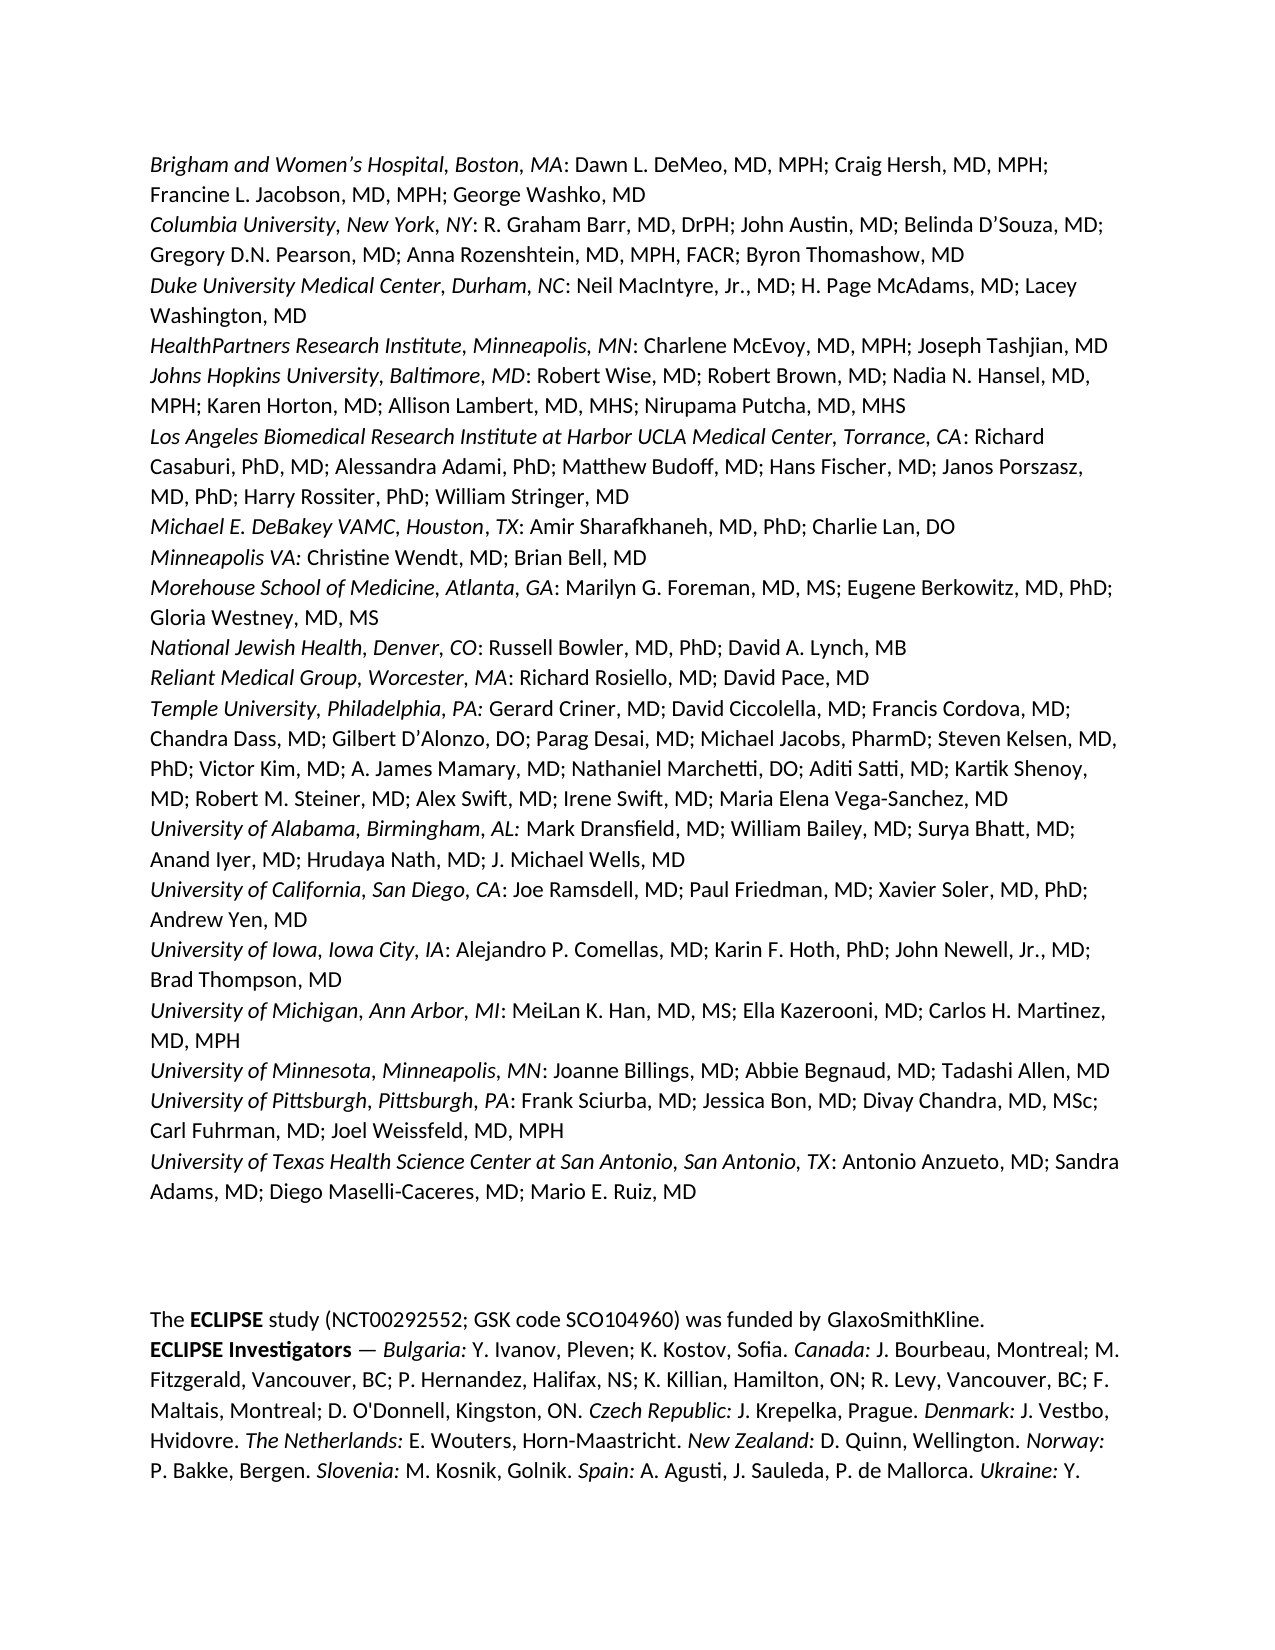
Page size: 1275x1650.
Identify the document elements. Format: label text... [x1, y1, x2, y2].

text Duke University Medical Center, Durham, NC: Neil MacIntyre, Jr., MD; H. Page McAdams, MD; Lacey Washington, MD [150, 271, 1125, 329]
text Columbia University, New York, NY: R. Graham Barr, MD, DrPH; John Austin, MD; Belinda D’Souza, MD; Gregory D.N. Pearson, MD; Anna Rozenshtein, MD, MPH, FACR; Byron Thomashow, MD [150, 210, 1125, 269]
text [150, 1335, 1125, 1484]
text Minneapolis VA: Christine Wendt, MD; Brian Bell, MD [150, 543, 1125, 571]
text National Jewish Health, Denver, CO: Russell Bowler, MD, PhD; David A. Lynch, MB [150, 633, 1125, 661]
text University of Iowa, Iowa City, IA: Alejandro P. Comellas, MD; Karin F. Hoth, PhD; John Newell, Jr., MD; Brad Thompson, MD [150, 935, 1125, 994]
text University of Minnesota, Minneapolis, MN: Joanne Billings, MD; Abbie Begnaud, MD; Tadashi Allen, MD [150, 1056, 1125, 1084]
text Johns Hopkins University, Baltimore, MD: Robert Wise, MD; Robert Brown, MD; Nadia N. Hansel, MD, MPH; Karen Horton, MD; Allison Lambert, MD, MHS; Nirupama Putcha, MD, MHS [150, 361, 1125, 420]
text HealthPartners Research Institute, Minneapolis, MN: Charlene McEvoy, MD, MPH; Joseph Tashjian, MD [150, 331, 1125, 359]
text University of Michigan, Ann Arbor, MI: MeiLan K. Han, MD, MS; Ella Kazerooni, MD; Carlos H. Martinez, MD, MPH [150, 996, 1125, 1054]
text Morehouse School of Medicine, Atlanta, GA: Marilyn G. Foreman, MD, MS; Eugene Berkowitz, MD, PhD; Gloria Westney, MD, MS [150, 573, 1125, 631]
text Michael E. DeBakey VAMC, Houston, TX: Amir Sharafkhaneh, MD, PhD; Charlie Lan, DO [150, 512, 1125, 541]
text University of Texas Health Science Center at San Antonio, San Antonio, TX: Antonio Anzueto, MD; Sandra Adams, MD; Diego Maselli-Caceres, MD; Mario E. Ruiz, MD [150, 1147, 1125, 1205]
text University of California, San Diego, CA: Joe Ramsdell, MD; Paul Friedman, MD; Xavier Soler, MD, PhD; Andrew Yen, MD [150, 875, 1125, 933]
text The ECLIPSE study (NCT00292552; GSK code SCO104960) was funded by GlaxoSmithKline. [150, 1305, 1125, 1333]
text Brigham and Women’s Hospital, Boston, MA: Dawn L. DeMeo, MD, MPH; Craig Hersh, MD, MPH; Francine L. Jacobson, MD, MPH; George Washko, MD [150, 150, 1125, 208]
text Reliant Medical Group, Worcester, MA: Richard Rosiello, MD; David Pace, MD [150, 663, 1125, 692]
text Temple University, Philadelphia, PA: Gerard Criner, MD; David Ciccolella, MD; Francis Cordova, MD; Chandra Dass, MD; Gilbert D’Alonzo, DO; Parag Desai, MD; Michael Jacobs, PharmD; Steven Kelsen, MD, PhD; Victor Kim, MD; A. James Mamary, MD; Nathaniel Marchetti, DO; Aditi Satti, MD; Kartik Shenoy, MD; Robert M. Steiner, MD; Alex Swift, MD; Irene Swift, MD; Maria Elena Vega-Sanchez, MD [150, 694, 1125, 812]
text University of Alabama, Birmingham, AL: Mark Dransfield, MD; William Bailey, MD; Surya Bhatt, MD; Anand Iyer, MD; Hrudaya Nath, MD; J. Michael Wells, MD [150, 814, 1125, 873]
text Los Angeles Biomedical Research Institute at Harbor UCLA Medical Center, Torrance, CA: Richard Casaburi, PhD, MD; Alessandra Adami, PhD; Matthew Budoff, MD; Hans Fischer, MD; Janos Porszasz, MD, PhD; Harry Rossiter, PhD; William Stringer, MD [150, 422, 1125, 510]
text University of Pittsburgh, Pittsburgh, PA: Frank Sciurba, MD; Jessica Bon, MD; Divay Chandra, MD, MSc; Carl Fuhrman, MD; Joel Weissfeld, MD, MPH [150, 1086, 1125, 1145]
